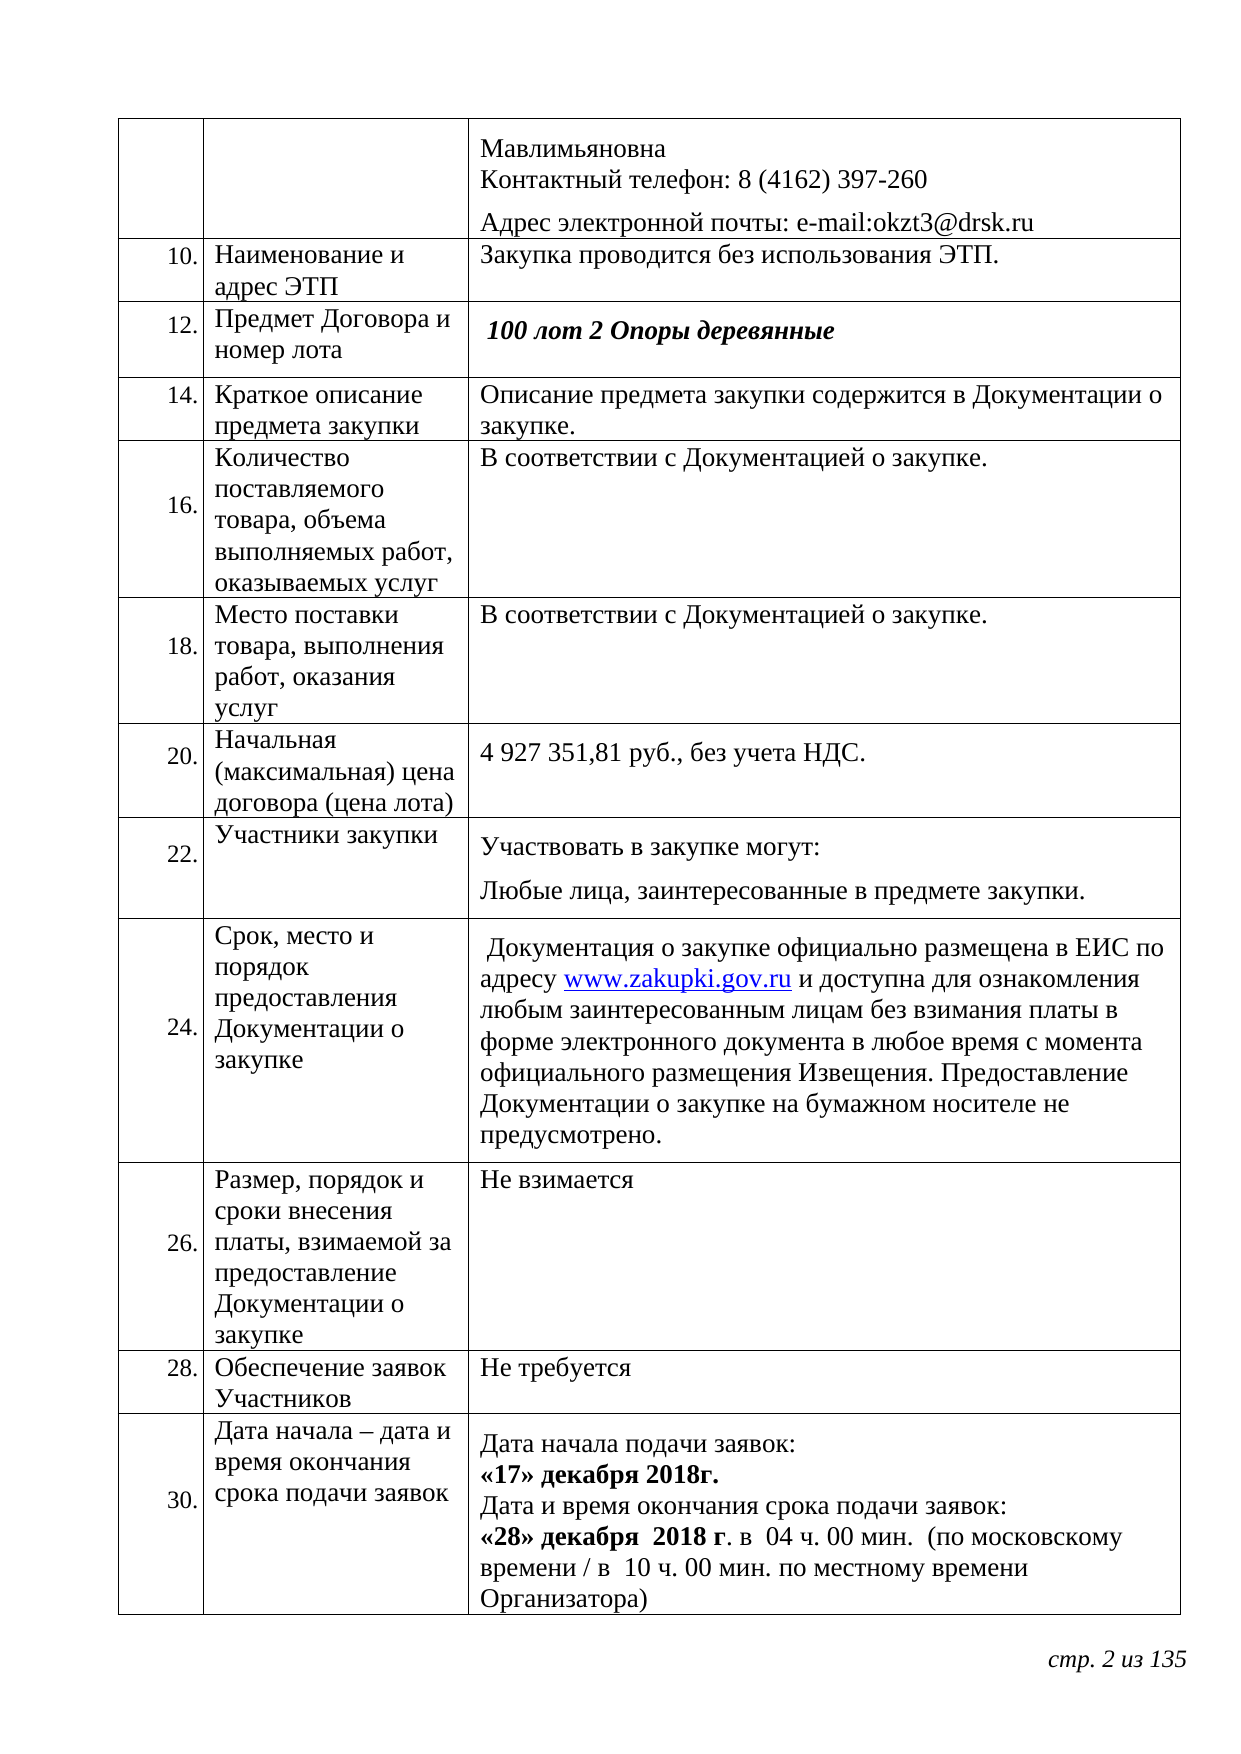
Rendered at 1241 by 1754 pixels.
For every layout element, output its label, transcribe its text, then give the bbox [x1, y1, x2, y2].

table_cell Начальная (максимальная) цена договора (цена лота) [204, 724, 468, 817]
table_cell [119, 1351, 203, 1413]
table_cell Срок, место и порядок предоставления Документации о закупке [204, 919, 468, 1162]
table_cell [119, 818, 203, 918]
table_cell В соответствии с Документацией о закупке. [469, 441, 1180, 597]
table_cell В соответствии с Документацией о закупке. [469, 598, 1180, 722]
table_cell [119, 598, 203, 722]
table_cell Не взимается [469, 1163, 1180, 1350]
table_cell [119, 119, 203, 238]
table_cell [204, 119, 468, 238]
table_cell Не требуется [469, 1351, 1180, 1413]
table_cell 100 лот 2 Опоры деревянные [469, 302, 1180, 377]
table_cell Размер, порядок и сроки внесения платы, взимаемой за предоставление Документации о закупке [204, 1163, 468, 1350]
table_cell [119, 239, 203, 301]
table_cell [119, 919, 203, 1162]
table_cell Описание предмета закупки содержится в Документации о закупке. [469, 378, 1180, 440]
table_cell Количество поставляемого товара, объема выполняемых работ, оказываемых услуг [204, 441, 468, 597]
table_cell [119, 1414, 203, 1613]
table_cell Документация о закупке официально размещена в ЕИС по адресу www.zakupki.gov.ru и доступна для ознакомления любым заинтересованным лицам без взимания платы в форме электронного документа в любое время с момента официального размещения Извещения. Предоставление Документации о закупке на бумажном носителе не предусмотрено. [469, 919, 1180, 1162]
table_cell Участвовать в закупке могут: Любые лица, заинтересованные в предмете закупки. [469, 818, 1180, 918]
table_cell [119, 724, 203, 817]
table_cell Наименование и адрес ЭТП [204, 239, 468, 301]
table_cell Предмет Договора и номер лота [204, 302, 468, 377]
table_cell [119, 378, 203, 440]
table_cell Краткое описание предмета закупки [204, 378, 468, 440]
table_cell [469, 119, 1180, 238]
table_cell 4 927 351,81 руб., без учета НДС. [469, 724, 1180, 817]
table_cell Место поставки товара, выполнения работ, оказания услуг [204, 598, 468, 722]
table_cell [119, 302, 203, 377]
table_cell Обеспечение заявок Участников [204, 1351, 468, 1413]
table_cell [119, 441, 203, 597]
table_cell Закупка проводится без использования ЭТП. [469, 239, 1180, 301]
table_cell Дата начала – дата и время окончания срока подачи заявок [204, 1414, 468, 1613]
table_cell [119, 1163, 203, 1350]
table_cell Участники закупки [204, 818, 468, 918]
table_cell Дата начала подачи заявок: «17» декабря 2018г. Дата и время окончания срока подачи заявок: «28» декабря 2018 г. в 04 ч. 00 мин. (по московскому времени / в 10 ч. 00 мин. по местному времени Организатора) [469, 1414, 1180, 1613]
